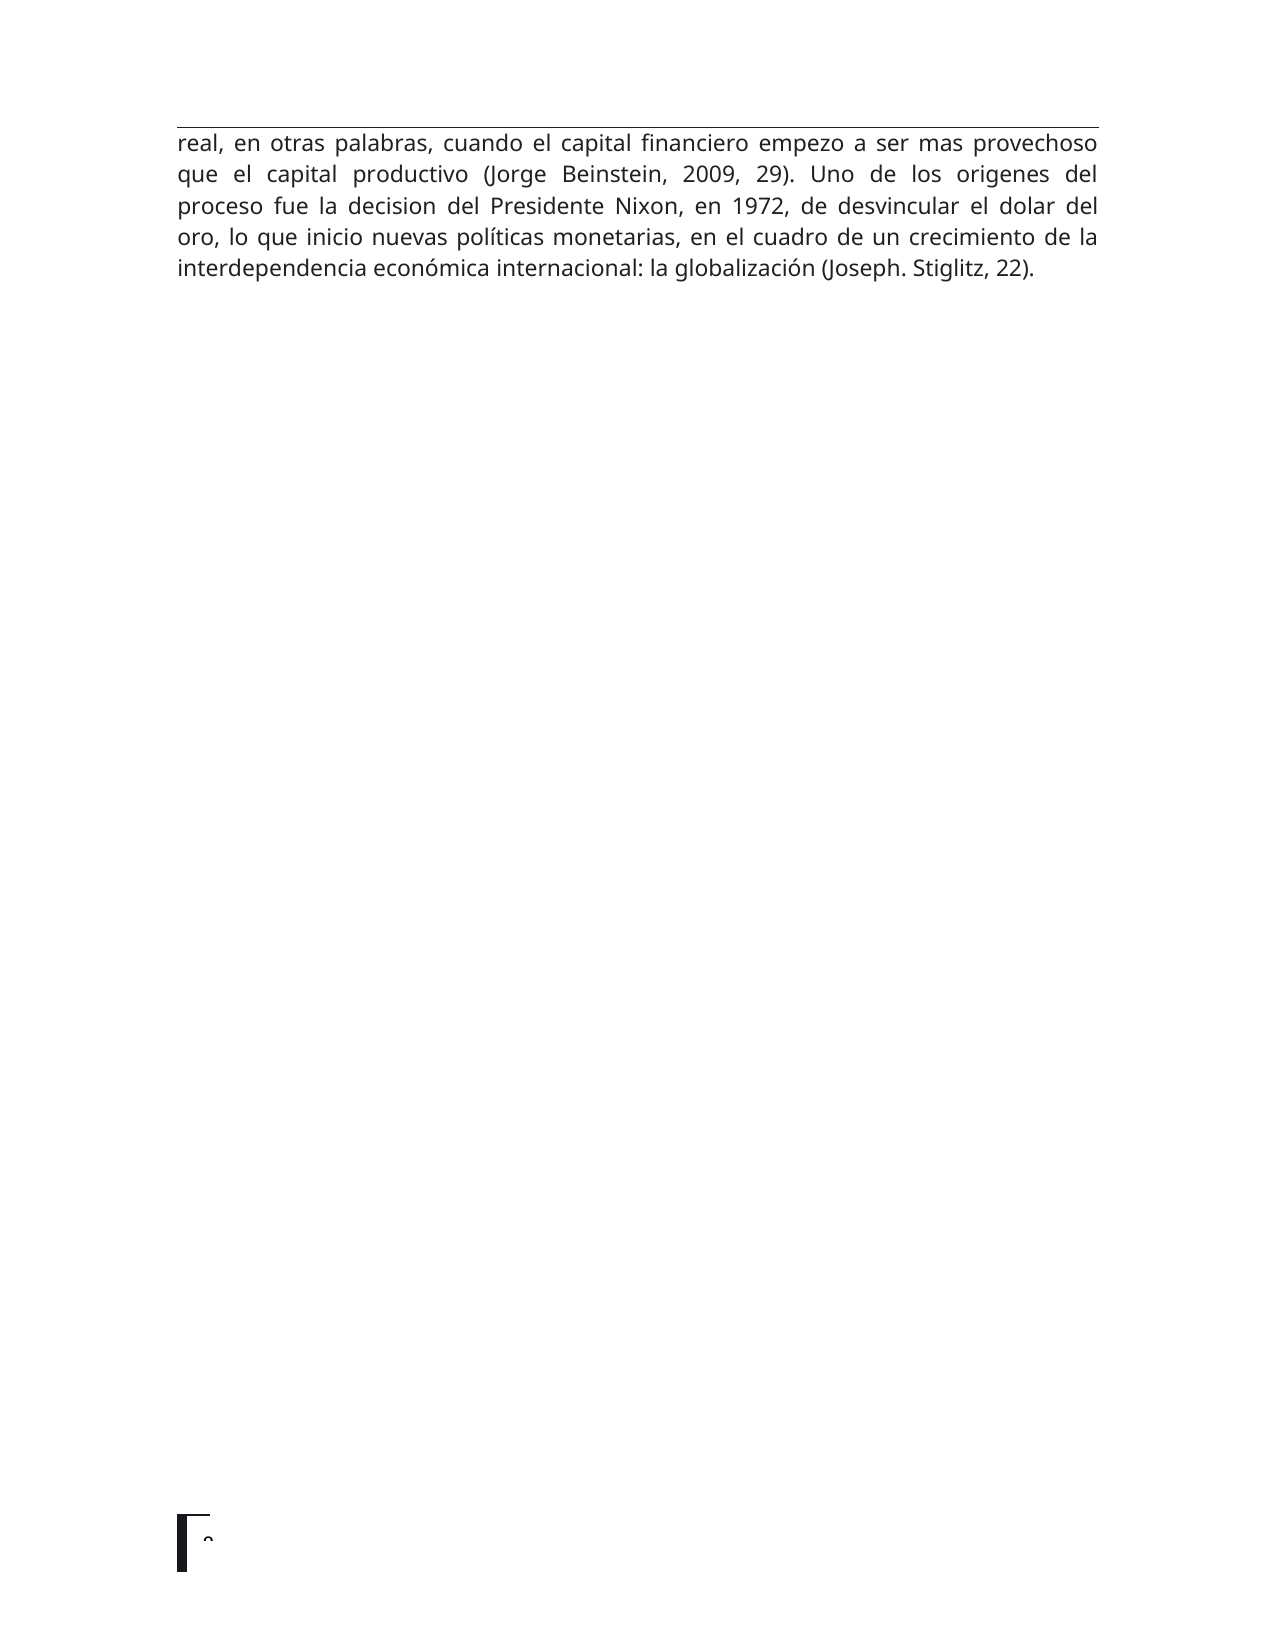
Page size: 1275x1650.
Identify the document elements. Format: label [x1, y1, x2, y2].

text [177, 127, 1098, 283]
